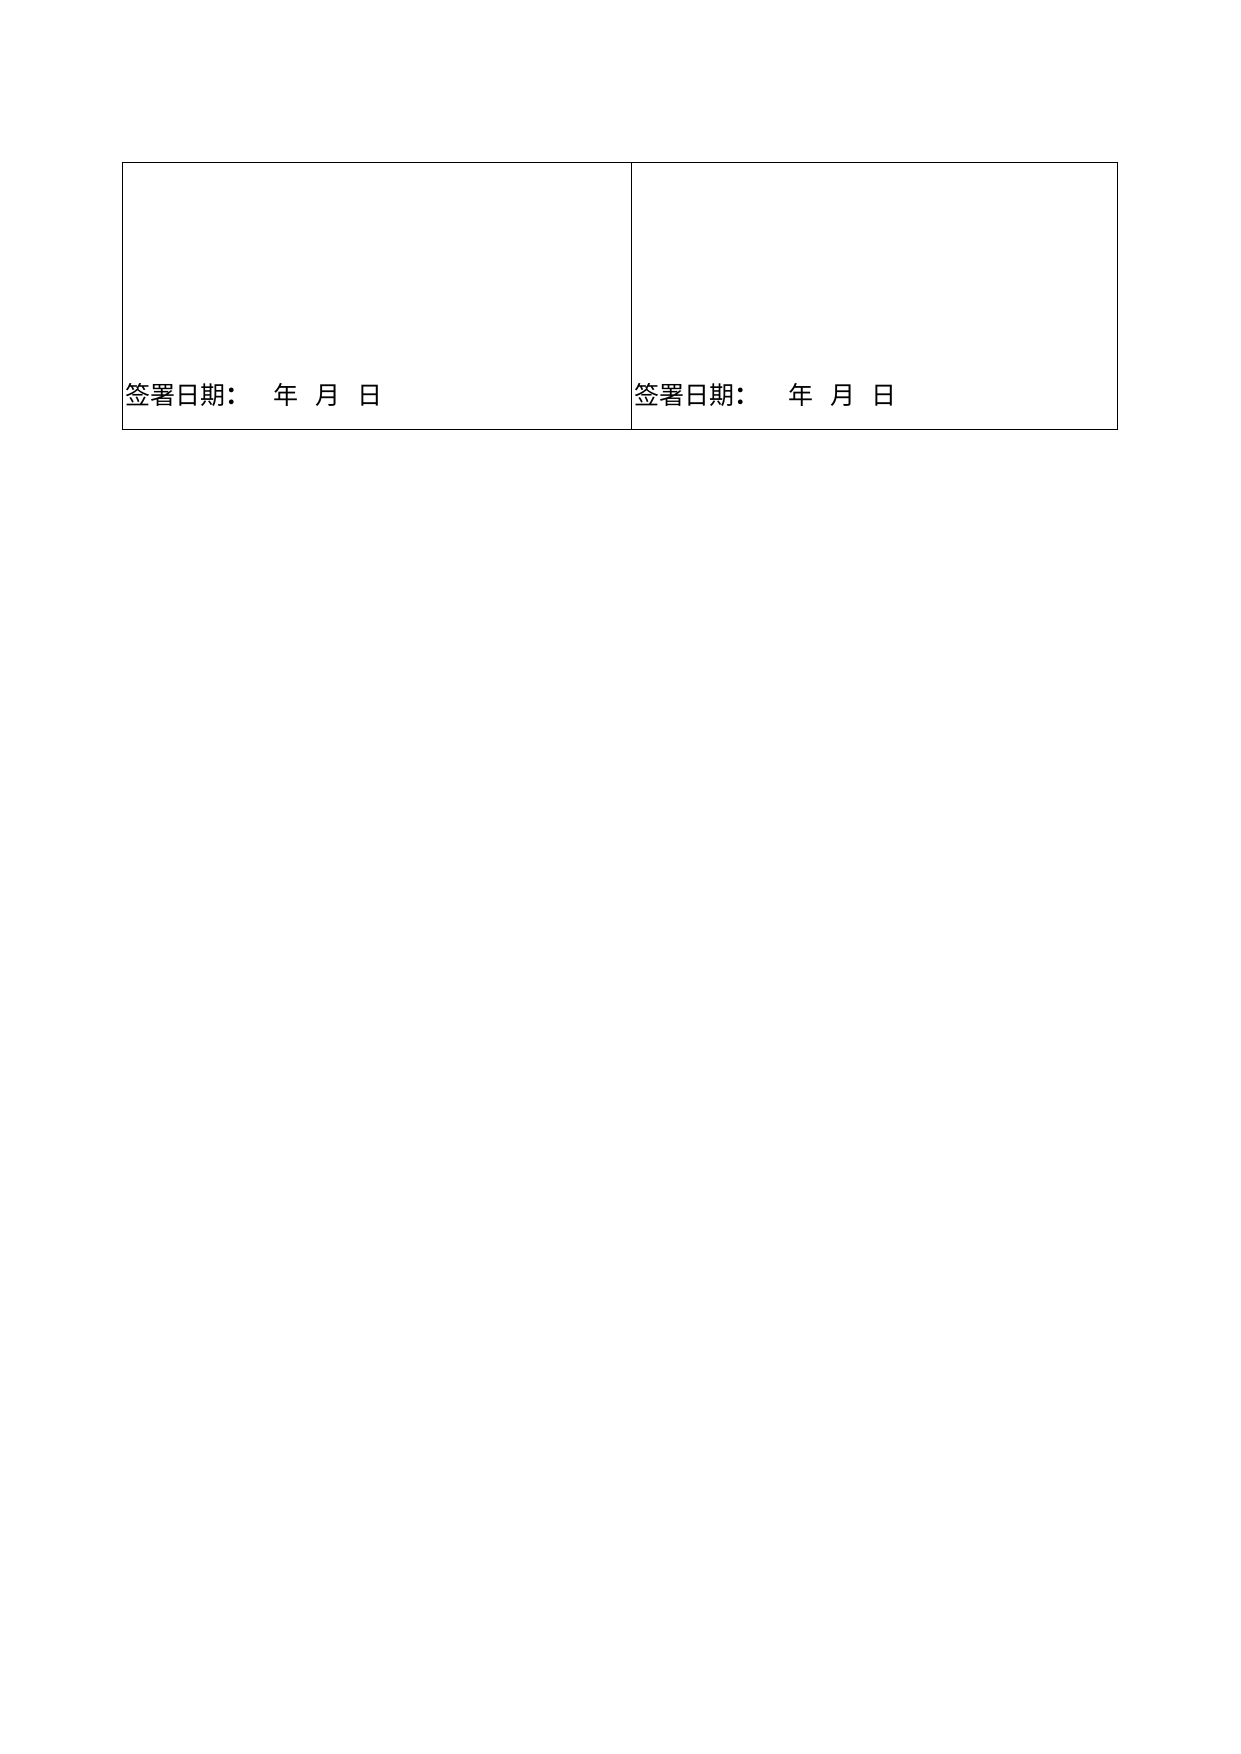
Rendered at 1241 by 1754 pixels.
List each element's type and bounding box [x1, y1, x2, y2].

table_header [123, 163, 631, 429]
table_header [632, 163, 1117, 429]
